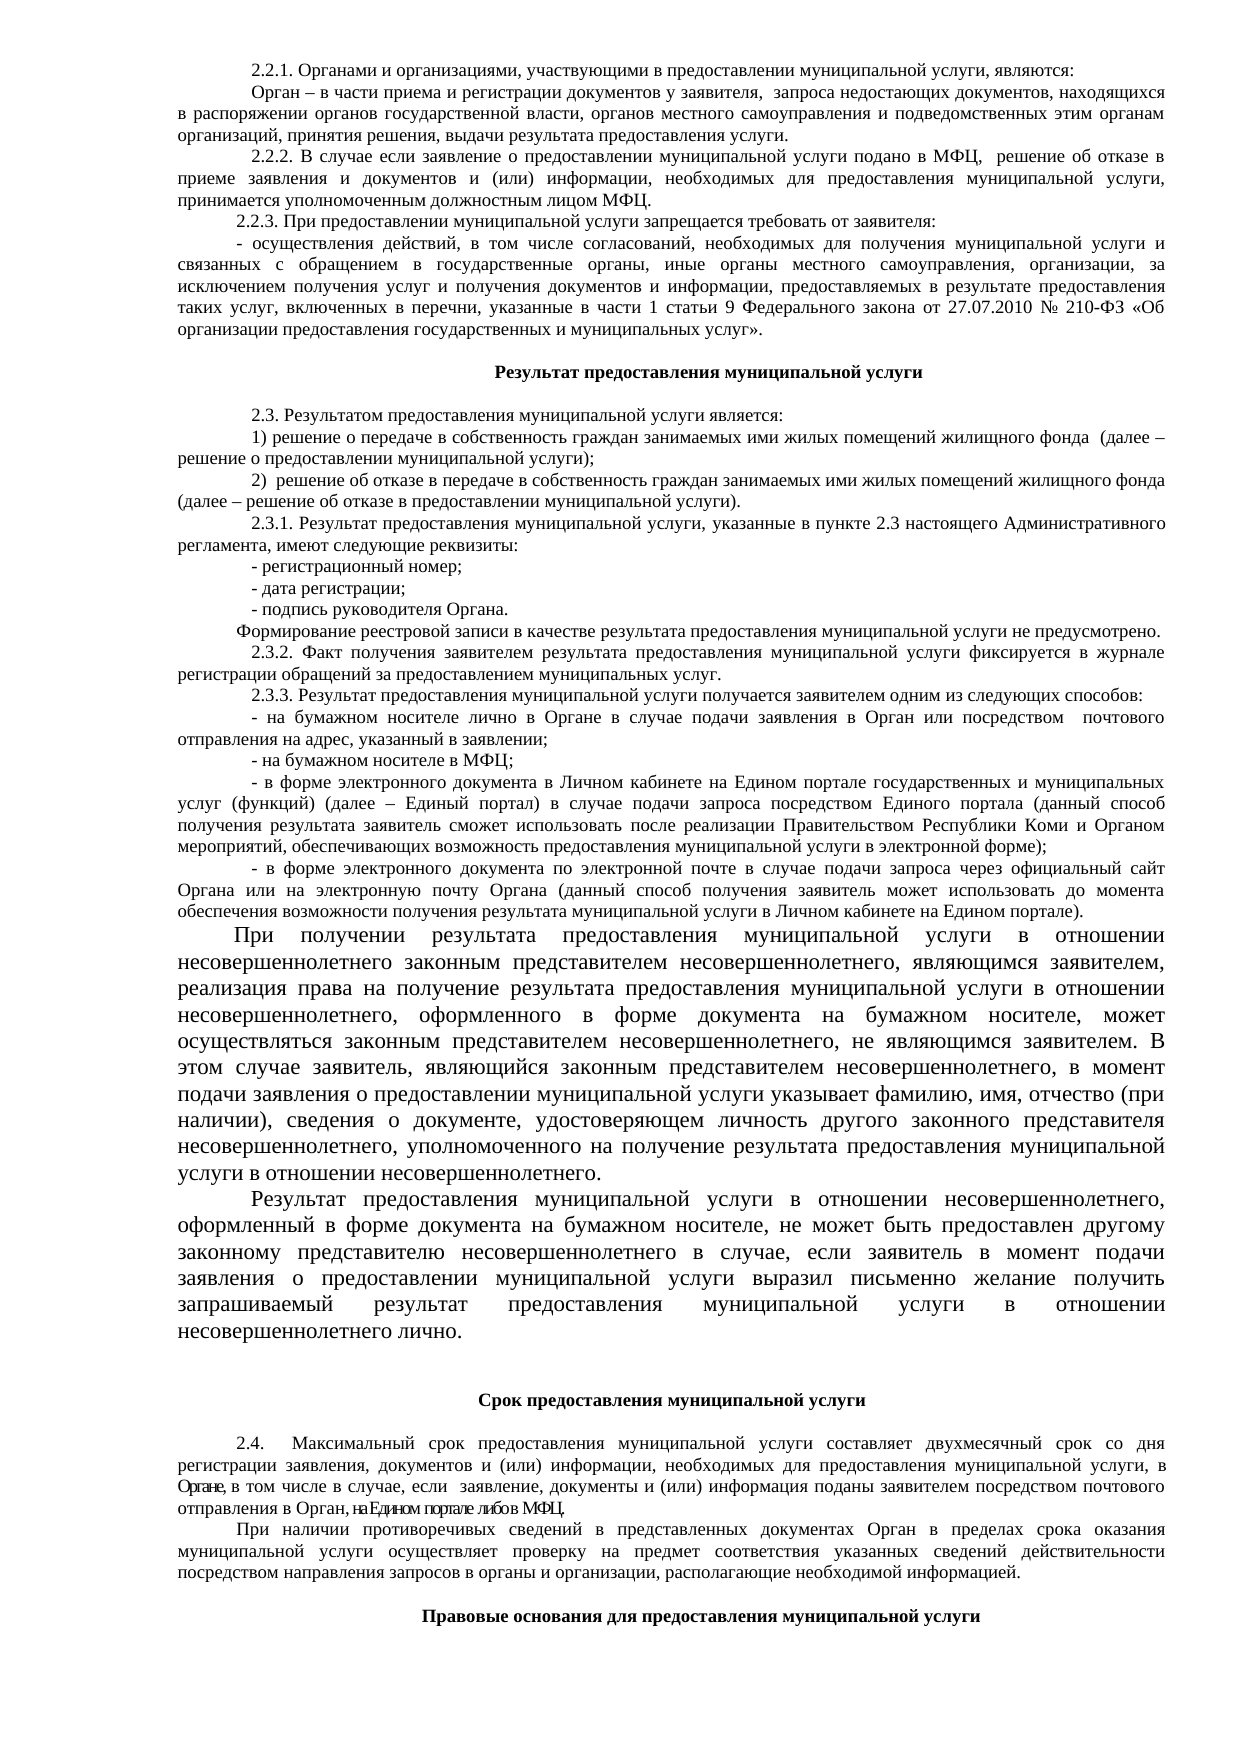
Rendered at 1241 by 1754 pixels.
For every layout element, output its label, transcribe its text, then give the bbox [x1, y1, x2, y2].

text 2.3. Результатом предоставления муниципальной услуги является: [177, 404, 1167, 426]
text 2.2.3. При предоставлении муниципальной услуги запрещается требовать от заявителя: [177, 210, 1167, 232]
text 2.2.1. Органами и организациями, участвующими в предоставлении муниципальной услуги, являются: [177, 59, 1167, 81]
text Формирование реестровой записи в качестве результата предоставления муниципальной услуги не предусмотрено. [177, 620, 1167, 641]
text Результат предоставления муниципальной услуги [177, 361, 1167, 382]
text 2.3.1. Результат предоставления муниципальной услуги, указанные в пункте 2.3 настоящего Административного регламента, имеют следующие реквизиты: [177, 512, 1167, 555]
text - на бумажном носителе в МФЦ; [177, 749, 1167, 771]
text 2.2.2. В случае если заявление о предоставлении муниципальной услуги подано в МФЦ, решение об отказе в приеме заявления и документов и (или) информации, необходимых для предоставления муниципальной услуги, принимается уполномоченным должностным лицом МФЦ. [177, 145, 1167, 210]
text - осуществления действий, в том числе согласований, необходимых для получения муниципальной услуги и связанных с обращением в государственные органы, иные органы местного самоуправления, организации, за исключением получения услуг и получения документов и информации, предоставляемых в результате предоставления таких услуг, включенных в перечни, указанные в части 1 статьи 9 Федерального закона от 27.07.2010 № 210-ФЗ «Об организации предоставления государственных и муниципальных услуг». [177, 232, 1167, 339]
text - в форме электронного документа по электронной почте в случае подачи запроса через официальный сайт Органа или на электронную почту Органа (данный способ получения заявитель может использовать до момента обеспечения возможности получения результата муниципальной услуги в Личном кабинете на Едином портале). [177, 857, 1167, 922]
text Правовые основания для предоставления муниципальной услуги [177, 1604, 1167, 1626]
text 2.3.2. Факт получения заявителем результата предоставления муниципальной услуги фиксируется в журнале регистрации обращений за предоставлением муниципальных услуг. [177, 641, 1167, 684]
text 2.4. Максимальный срок предоставления муниципальной услуги составляет двухмесячный срок со дня регистрации заявления, документов и (или) информации, необходимых для предоставления муниципальной услуги, в Органе, в том числе в случае, если заявление, документы и (или) информация поданы заявителем посредством почтового отправления в Орган, на Едином портале либо в МФЦ. [177, 1432, 1167, 1518]
text Срок предоставления муниципальной услуги [177, 1389, 1167, 1410]
text При наличии противоречивых сведений в представленных документах Орган в пределах срока оказания муниципальной услуги осуществляет проверку на предмет соответствия указанных сведений действительности посредством направления запросов в органы и организации, располагающие необходимой информацией. [177, 1518, 1167, 1583]
text Результат предоставления муниципальной услуги в отношении несовершеннолетнего, оформленный в форме документа на бумажном носителе, не может быть предоставлен другому законному представителю несовершеннолетнего в случае, если заявитель в момент подачи заявления о предоставлении муниципальной услуги выразил письменно желание получить запрашиваемый результат предоставления муниципальной услуги в отношении несовершеннолетнего лично. [177, 1185, 1167, 1343]
text 2.3.3. Результат предоставления муниципальной услуги получается заявителем одним из следующих способов: [177, 684, 1167, 706]
text - в форме электронного документа в Личном кабинете на Едином портале государственных и муниципальных услуг (функций) (далее – Единый портал) в случае подачи запроса посредством Единого портала (данный способ получения результата заявитель сможет использовать после реализации Правительством Республики Коми и Органом мероприятий, обеспечивающих возможность предоставления муниципальной услуги в электронной форме); [177, 771, 1167, 857]
text 2) решение об отказе в передаче в собственность граждан занимаемых ими жилых помещений жилищного фонда (далее – решение об отказе в предоставлении муниципальной услуги). [177, 469, 1167, 512]
text 1) решение о передаче в собственность граждан занимаемых ими жилых помещений жилищного фонда (далее – решение о предоставлении муниципальной услуги); [177, 426, 1167, 469]
text - на бумажном носителе лично в Органе в случае подачи заявления в Орган или посредством почтового отправления на адрес, указанный в заявлении; [177, 706, 1167, 749]
text Орган – в части приема и регистрации документов у заявителя, запроса недостающих документов, находящихся в распоряжении органов государственной власти, органов местного самоуправления и подведомственных этим органам организаций, принятия решения, выдачи результата предоставления услуги. [177, 81, 1167, 145]
text - подпись руководителя Органа. [177, 598, 1167, 620]
text - регистрационный номер; [177, 555, 1167, 577]
text - дата регистрации; [177, 577, 1167, 598]
text При получении результата предоставления муниципальной услуги в отношении несовершеннолетнего законным представителем несовершеннолетнего, являющимся заявителем, реализация права на получение результата предоставления муниципальной услуги в отношении несовершеннолетнего, оформленного в форме документа на бумажном носителе, может осуществляться законным представителем несовершеннолетнего, не являющимся заявителем. В этом случае заявитель, являющийся законным представителем несовершеннолетнего, в момент подачи заявления о предоставлении муниципальной услуги указывает фамилию, имя, отчество (при наличии), сведения о документе, удостоверяющем личность другого законного представителя несовершеннолетнего, уполномоченного на получение результата предоставления муниципальной услуги в отношении несовершеннолетнего. [177, 922, 1167, 1185]
